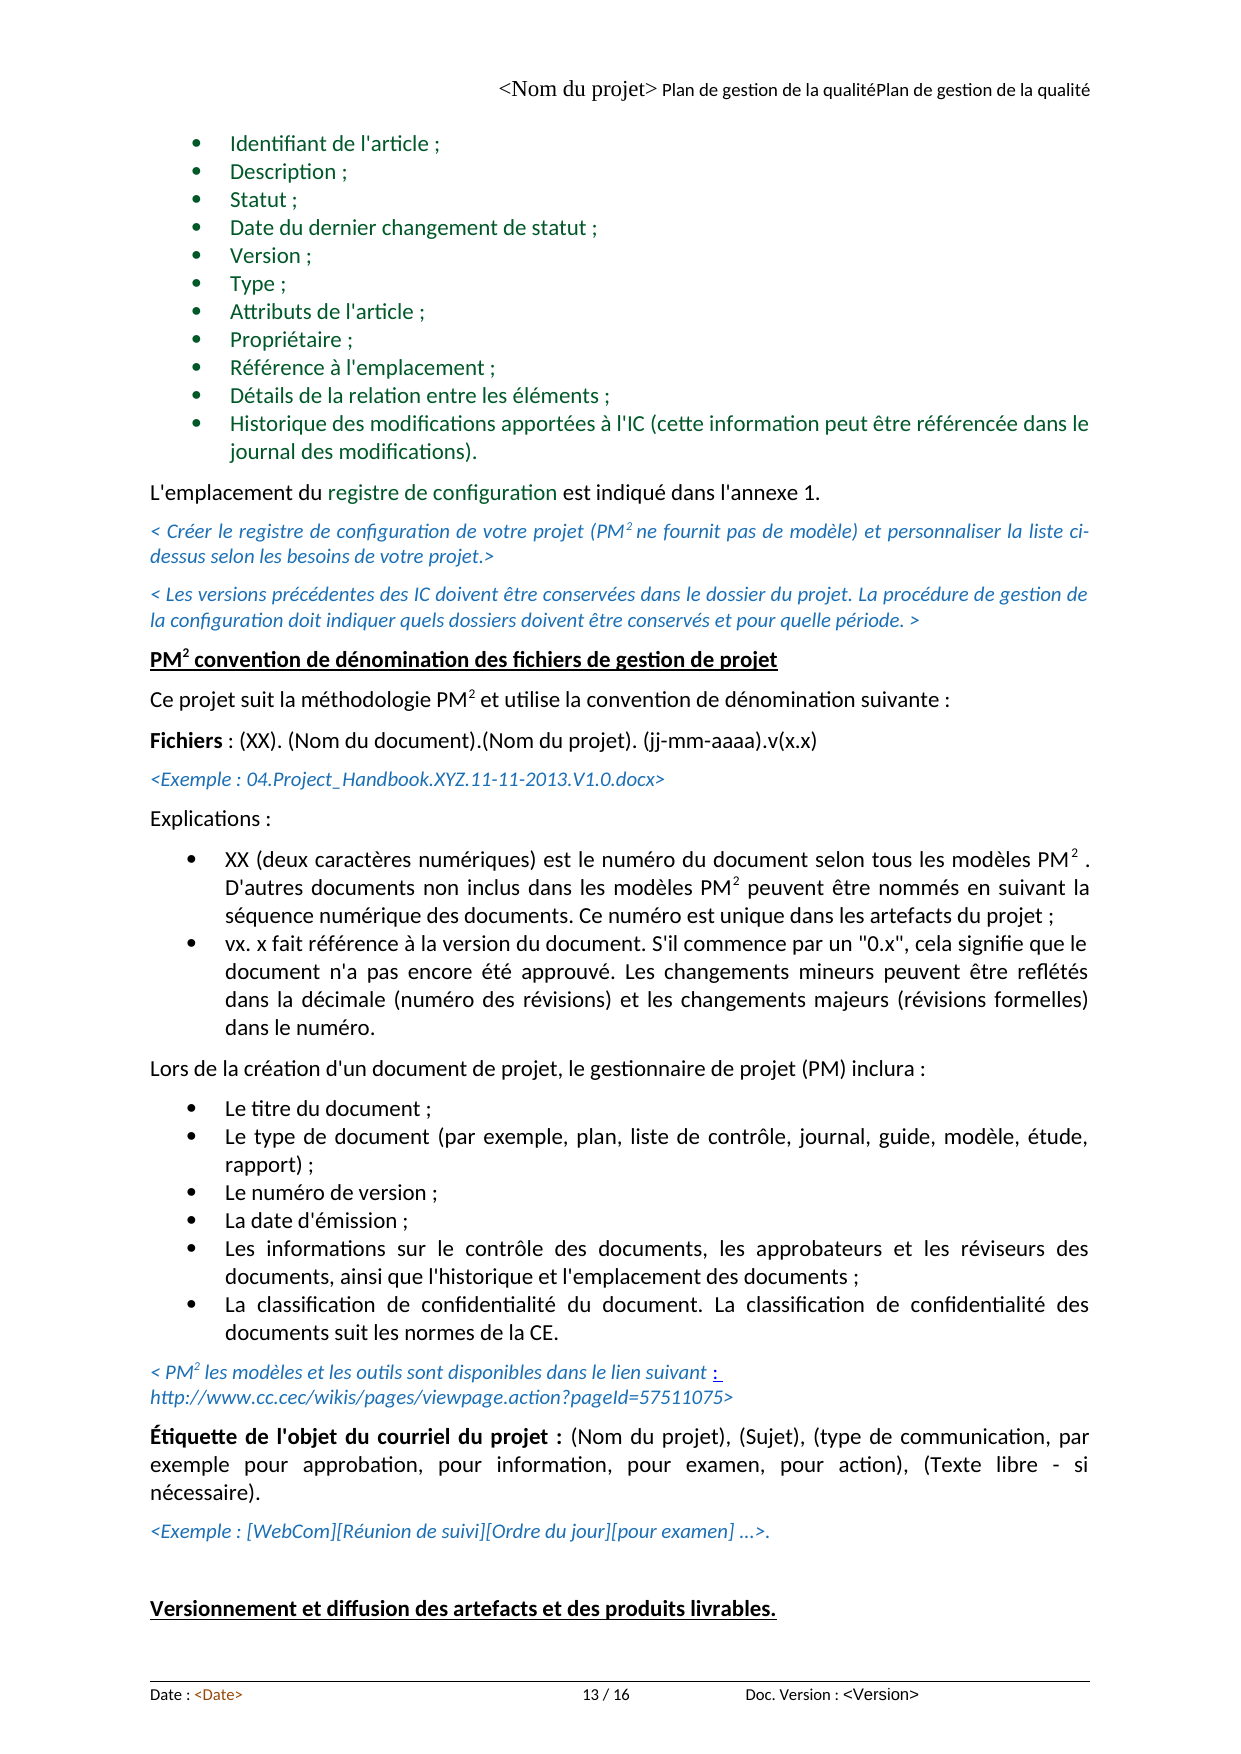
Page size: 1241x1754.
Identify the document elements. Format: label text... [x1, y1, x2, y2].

text Fichiers : (XX). (Nom du document).(Nom du projet). (jj-mm-aaaa).v(x.x) [150, 726, 1090, 754]
text Versionnement et diffusion des artefacts et des produits livrables. [150, 1594, 1090, 1623]
list La date d'émission ; [187, 1206, 1090, 1234]
text L'emplacement du registre de configuration est indiqué dans l'annexe 1. [150, 478, 1090, 506]
list Statut ; [192, 185, 1090, 213]
text < Les versions précédentes des IC doivent être conservées dans le dossier du projet. La procédure de gestion de la configuration doit indiquer quels dossiers doivent être conservés et pour quelle période. > [150, 582, 1090, 632]
list Référence à l'emplacement ; [192, 353, 1090, 381]
text Explications : [150, 804, 1090, 832]
list Description ; [192, 157, 1090, 185]
list Date du dernier changement de statut ; [192, 213, 1090, 241]
text PM2 convention de dénomination des fichiers de gestion de projet [150, 645, 1090, 673]
list Historique des modifications apportées à l'IC (cette information peut être référencée dans le journal des modifications). [192, 409, 1090, 465]
text < PM2 les modèles et les outils sont disponibles dans le lien suivant : http://www.cc.cec/wikis/pages/viewpage.action?pageId=57511075> [150, 1359, 1090, 1410]
list Propriétaire ; [192, 325, 1090, 353]
list Le titre du document ; [187, 1094, 1090, 1122]
list Détails de la relation entre les éléments ; [192, 381, 1090, 409]
list Version ; [192, 241, 1090, 269]
text <Exemple : [WebCom][Réunion de suivi][Ordre du jour][pour examen] ...>. [150, 1519, 1090, 1544]
list Attributs de l'article ; [192, 297, 1090, 325]
list vx. x fait référence à la version du document. S'il commence par un "0.x", cela signifie que le document n'a pas encore été approuvé. Les changements mineurs peuvent être reflétés dans la décimale (numéro des révisions) et les changements majeurs (révisions formelles) dans le numéro. [187, 929, 1090, 1041]
text <Exemple : 04.Project_Handbook.XYZ.11-11-2013.V1.0.docx> [150, 767, 1090, 792]
list Type ; [192, 269, 1090, 297]
text Étiquette de l'objet du courriel du projet : (Nom du projet), (Sujet), (type de communication, par exemple pour approbation, pour information, pour examen, pour action), (Texte libre - si nécessaire). [150, 1422, 1090, 1506]
list Identifiant de l'article ; [192, 129, 1090, 157]
list XX (deux caractères numériques) est le numéro du document selon tous les modèles PM2 . D'autres documents non inclus dans les modèles PM2 peuvent être nommés en suivant la séquence numérique des documents. Ce numéro est unique dans les artefacts du projet ; [187, 845, 1090, 929]
list La classification de confidentialité du document. La classification de confidentialité des documents suit les normes de la CE. [187, 1290, 1090, 1346]
text < Créer le registre de configuration de votre projet (PM2 ne fournit pas de modèle) et personnaliser la liste ci-dessus selon les besoins de votre projet.> [150, 518, 1090, 569]
list Le numéro de version ; [187, 1178, 1090, 1206]
list Les informations sur le contrôle des documents, les approbateurs et les réviseurs des documents, ainsi que l'historique et l'emplacement des documents ; [187, 1234, 1090, 1290]
list Le type de document (par exemple, plan, liste de contrôle, journal, guide, modèle, étude, rapport) ; [187, 1122, 1090, 1178]
text Ce projet suit la méthodologie PM2 et utilise la convention de dénomination suivante : [150, 686, 1090, 713]
text Lors de la création d'un document de projet, le gestionnaire de projet (PM) inclura : [150, 1054, 1090, 1082]
